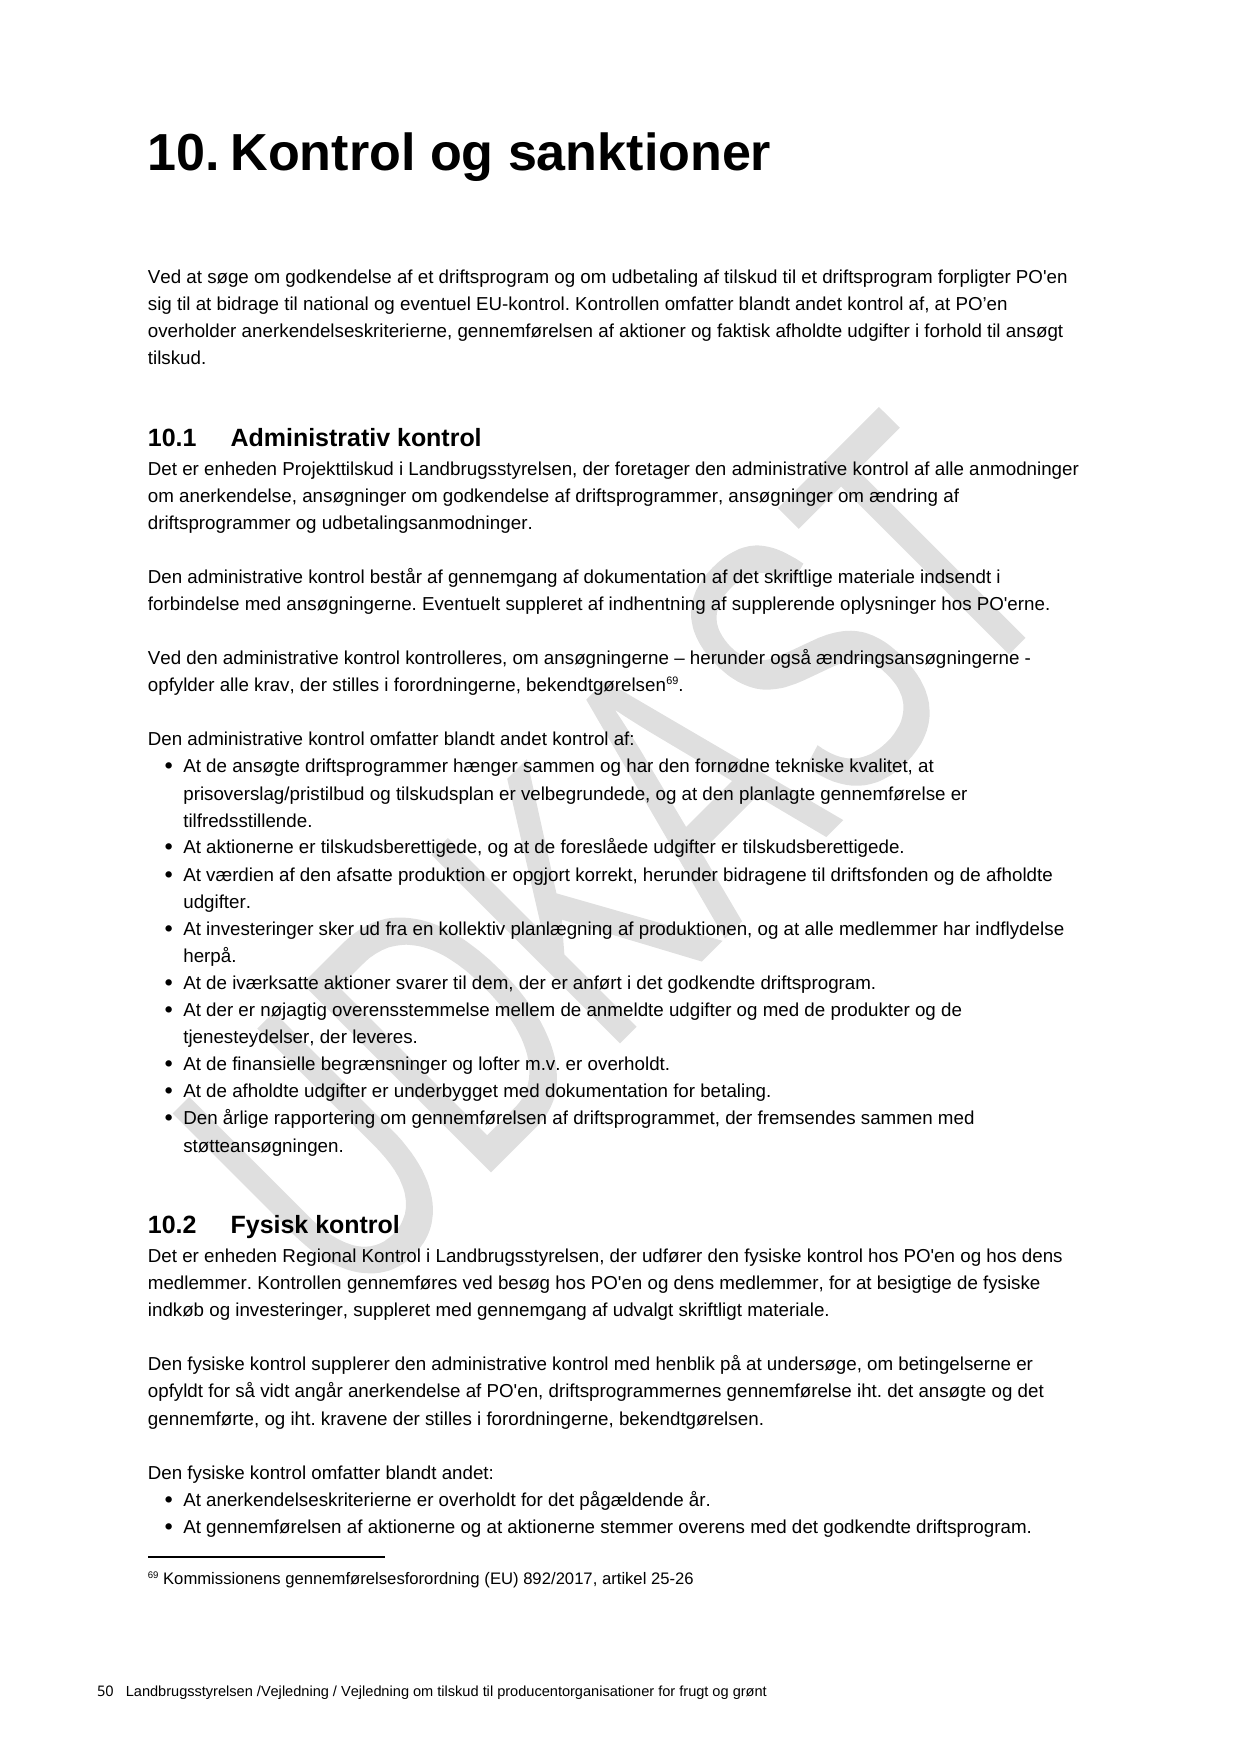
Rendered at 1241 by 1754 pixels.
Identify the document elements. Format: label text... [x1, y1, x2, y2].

list At de finansielle begrænsninger og lofter m.v. er overholdt. [165, 1048, 1092, 1075]
list At de ansøgte driftsprogrammer hænger sammen og har den fornødne tekniske kvalitet, at prisoverslag/pristilbud og tilskudsplan er velbegrundede, og at den planlagte gennemførelse er tilfredsstillende. [165, 750, 1092, 831]
subtitle Kontrol og sanktioner [148, 121, 1092, 181]
list At de iværksatte aktioner svarer til dem, der er anført i det godkendte driftsprogram. [165, 966, 1092, 993]
text Ved den administrative kontrol kontrolleres, om ansøgningerne – herunder også ændringsansøgningerne - opfylder alle krav, der stilles i forordningerne, bekendtgørelsen. [148, 641, 1092, 696]
text Den fysiske kontrol omfatter blandt andet: [148, 1456, 1092, 1483]
subtitle Fysisk kontrol [148, 1210, 1092, 1239]
list At aktionerne er tilskudsberettigede, og at de foreslåede udgifter er tilskudsberettigede. [165, 831, 1092, 858]
list At anerkendelseskriterierne er overholdt for det pågældende år. [165, 1483, 1092, 1510]
text Den administrative kontrol består af gennemgang af dokumentation af det skriftlige materiale indsendt i forbindelse med ansøgningerne. Eventuelt suppleret af indhentning af supplerende oplysninger hos PO'erne. [148, 560, 1092, 614]
list At værdien af den afsatte produktion er opgjort korrekt, herunder bidragene til driftsfonden og de afholdte udgifter. [165, 858, 1092, 912]
list At gennemførelsen af aktionerne og at aktionerne stemmer overens med det godkendte driftsprogram. [165, 1510, 1092, 1537]
text Den administrative kontrol omfatter blandt andet kontrol af: [148, 723, 1092, 750]
list Den årlige rapportering om gennemførelsen af driftsprogrammet, der fremsendes sammen med støtteansøgningen. [165, 1102, 1092, 1156]
text Det er enheden Regional Kontrol i Landbrugsstyrelsen, der udfører den fysiske kontrol hos PO'en og hos dens medlemmer. Kontrollen gennemføres ved besøg hos PO'en og dens medlemmer, for at besigtige de fysiske indkøb og investeringer, suppleret med gennemgang af udvalgt skriftligt materiale. [148, 1239, 1092, 1321]
list At der er nøjagtig overensstemmelse mellem de anmeldte udgifter og med de produkter og de tjenesteydelser, der leveres. [165, 993, 1092, 1048]
list At investeringer sker ud fra en kollektiv planlægning af produktionen, og at alle medlemmer har indflydelse herpå. [165, 912, 1092, 966]
text Den fysiske kontrol supplerer den administrative kontrol med henblik på at undersøge, om betingelserne er opfyldt for så vidt angår anerkendelse af PO'en, driftsprogrammernes gennemførelse iht. det ansøgte og det gennemførte, og iht. kravene der stilles i forordningerne, bekendtgørelsen. [148, 1348, 1092, 1429]
list At de afholdte udgifter er underbygget med dokumentation for betaling. [165, 1075, 1092, 1102]
subtitle Administrativ kontrol [148, 423, 1092, 452]
text Ved at søge om godkendelse af et driftsprogram og om udbetaling af tilskud til et driftsprogram forpligter PO'en sig til at bidrage til national og eventuel EU-kontrol. Kontrollen omfatter blandt andet kontrol af, at PO’en overholder anerkendelseskriterierne, gennemførelsen af aktioner og faktisk afholdte udgifter i forhold til ansøgt tilskud. [148, 260, 1092, 368]
text Det er enheden Projekttilskud i Landbrugsstyrelsen, der foretager den administrative kontrol af alle anmodninger om anerkendelse, ansøgninger om godkendelse af driftsprogrammer, ansøgninger om ændring af driftsprogrammer og udbetalingsanmodninger. [148, 452, 1092, 533]
